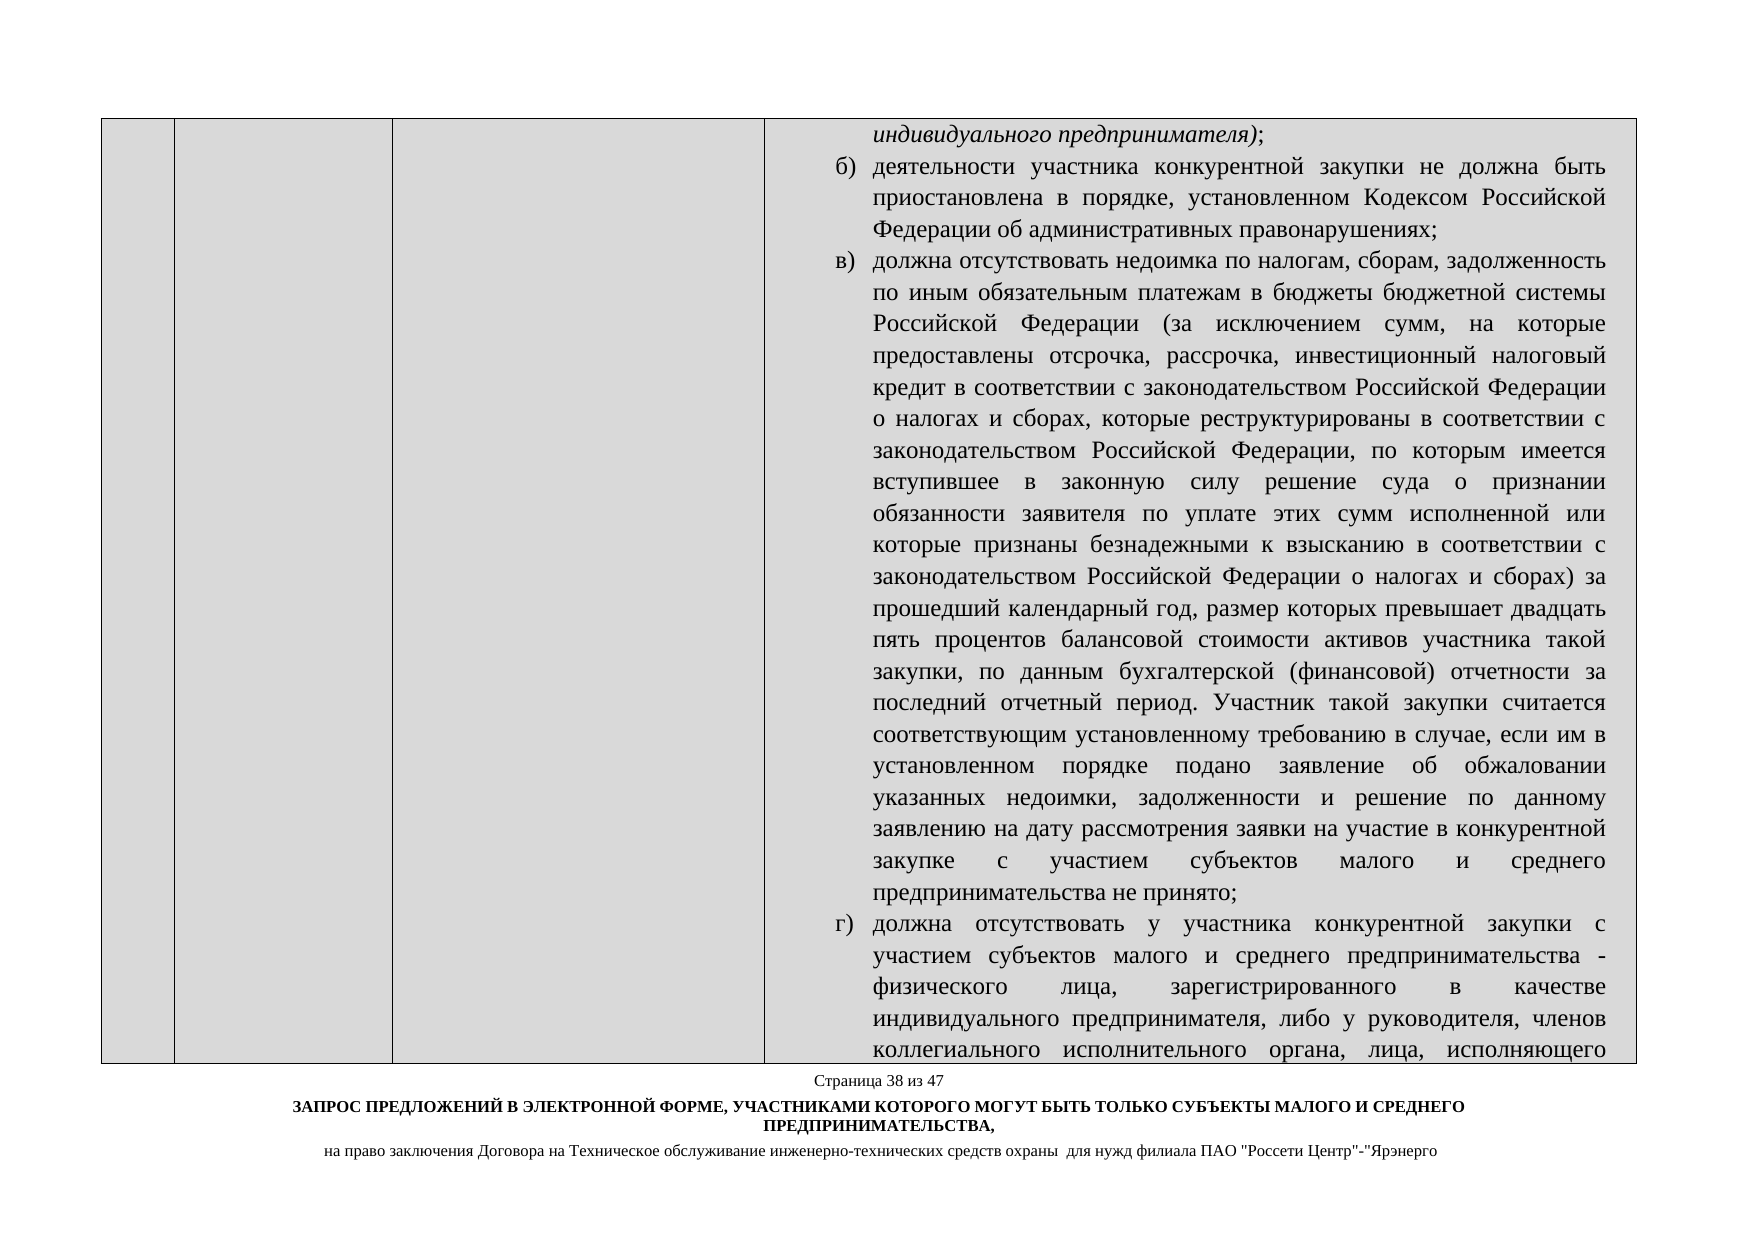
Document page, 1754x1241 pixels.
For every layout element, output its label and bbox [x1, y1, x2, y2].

table_cell [175, 119, 392, 1063]
table_cell [765, 119, 1636, 1063]
table_cell [393, 119, 764, 1063]
table_cell [102, 119, 174, 1063]
